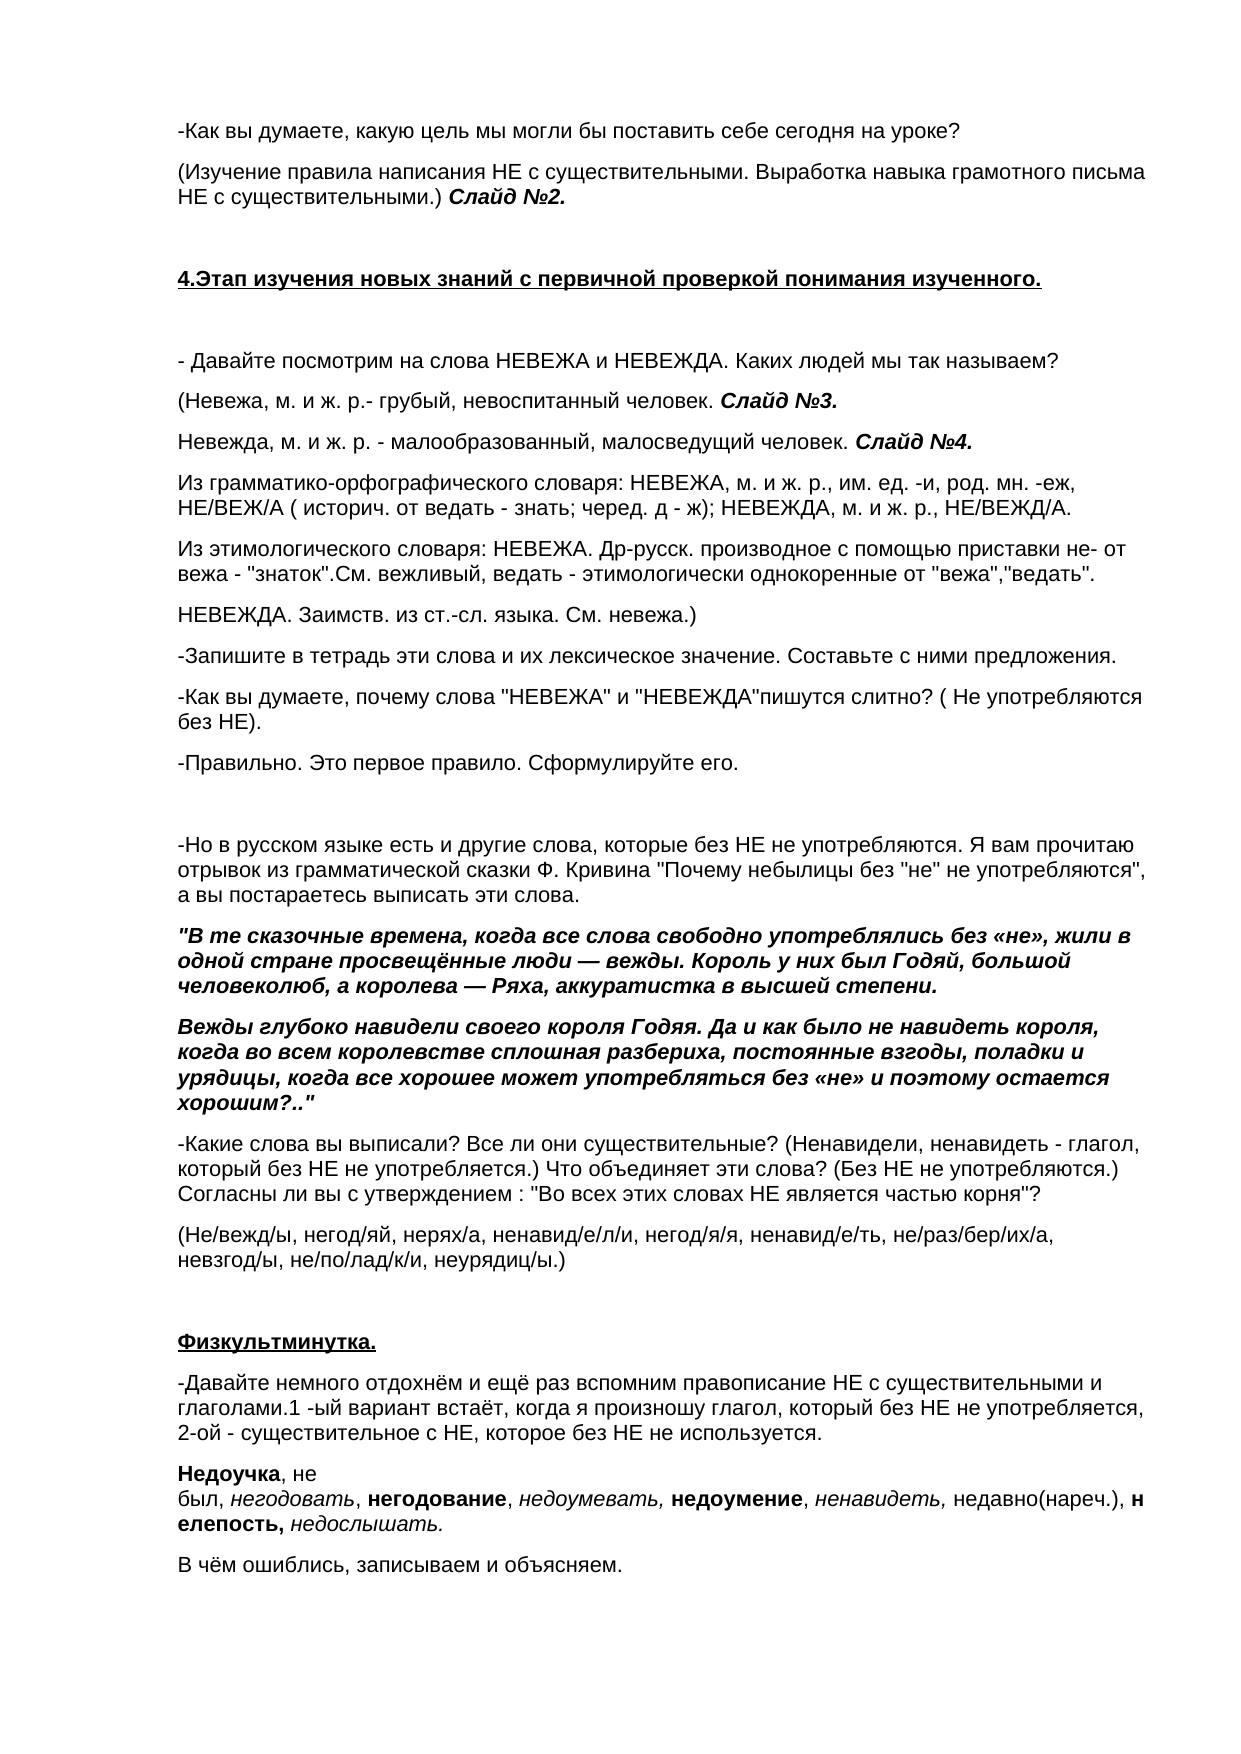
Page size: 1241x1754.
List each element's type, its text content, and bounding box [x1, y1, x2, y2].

text - Давайте посмотрим на слова НЕВЕЖА и НЕВЕЖДА. Каких людей мы так называем? [177, 347, 1152, 373]
text Вежды глубоко навидели своего короля Годяя. Да и как было не навидеть короля, когда во всем королевстве сплошная разбериха, постоянные взгоды, поладки и урядицы, когда все хорошее может употребляться без «не» и поэтому остается хорошим?.." [177, 1014, 1152, 1115]
text (Изучение правила написания НЕ с существительными. Выработка навыка грамотного письма НЕ с существительными.) Слайд №2. [177, 159, 1152, 209]
text -Запишите в тетрадь эти слова и их лексическое значение. Составьте с ними предложения. [177, 643, 1152, 668]
text Физкультминутка. [177, 1328, 1152, 1354]
text -Давайте немного отдохнём и ещё раз вспомним правописание НЕ с существительными и глаголами.1 -ый вариант встаёт, когда я произношу глагол, который без НЕ не употребляется, 2-ой - существительное с НЕ, которое без НЕ не используется. [177, 1369, 1152, 1445]
text НЕВЕЖДА. Заимств. из ст.-сл. языка. См. невежа.) [177, 602, 1152, 627]
text Из грамматико-орфографического словаря: НЕВЕЖА, м. и ж. р., им. ед. -и, род. мн. -еж, НЕ/ВЕЖ/А ( историч. от ведать - знать; черед. д - ж); НЕВЕЖДА, м. и ж. р., НЕ/ВЕЖД/А. [177, 470, 1152, 520]
text Невежда, м. и ж. р. - малообразованный, малосведущий человек. Слайд №4. [177, 429, 1152, 454]
text -Правильно. Это первое правило. Сформулируйте его. [177, 750, 1152, 775]
text "В те сказочные времена, когда все слова свободно употреблялись без «не», жили в одной стране просвещённые люди — вежды. Король у них был Годяй, большой человеколюб, а королева — Ряха, аккуратистка в высшей степени. [177, 923, 1152, 998]
text -Как вы думаете, какую цель мы могли бы поставить себе сегодня на уроке? [177, 118, 1152, 143]
text (Невежа, м. и ж. р.- грубый, невоспитанный человек. Слайд №3. [177, 388, 1152, 413]
text Недоучка, не был, негодовать, негодование, недоумевать, недоумение, ненавидеть, недавно(нареч.), нелепость, недослышать. [177, 1461, 1152, 1536]
text (Не/вежд/ы, негод/яй, нерях/а, ненавид/е/л/и, негод/я/я, ненавид/е/ть, не/раз/бер/их/а, невзгод/ы, не/по/лад/к/и, неурядиц/ы.) [177, 1222, 1152, 1272]
text -Какие слова вы выписали? Все ли они существительные? (Ненавидели, ненавидеть - глагол, который без НЕ не употребляется.) Что объединяет эти слова? (Без НЕ не употребляются.) Согласны ли вы с утверждением : "Во всех этих словах НЕ является частью корня"? [177, 1130, 1152, 1206]
text 4.Этап изучения новых знаний с первичной проверкой понимания изученного. [177, 266, 1152, 291]
text Из этимологического словаря: НЕВЕЖА. Др-русск. производное с помощью приставки не- от вежа - "знаток".См. вежливый, ведать - этимологически однокоренные от "вежа","ведать". [177, 536, 1152, 586]
text -Как вы думаете, почему слова "НЕВЕЖА" и "НЕВЕЖДА"пишутся слитно? ( Не употребляются без НЕ). [177, 684, 1152, 734]
text -Но в русском языке есть и другие слова, которые без НЕ не употребляются. Я вам прочитаю отрывок из грамматической сказки Ф. Кривина "Почему небылицы без "не" не употребляются", а вы постараетесь выписать эти слова. [177, 831, 1152, 907]
text В чём ошиблись, записываем и объясняем. [177, 1552, 1152, 1577]
